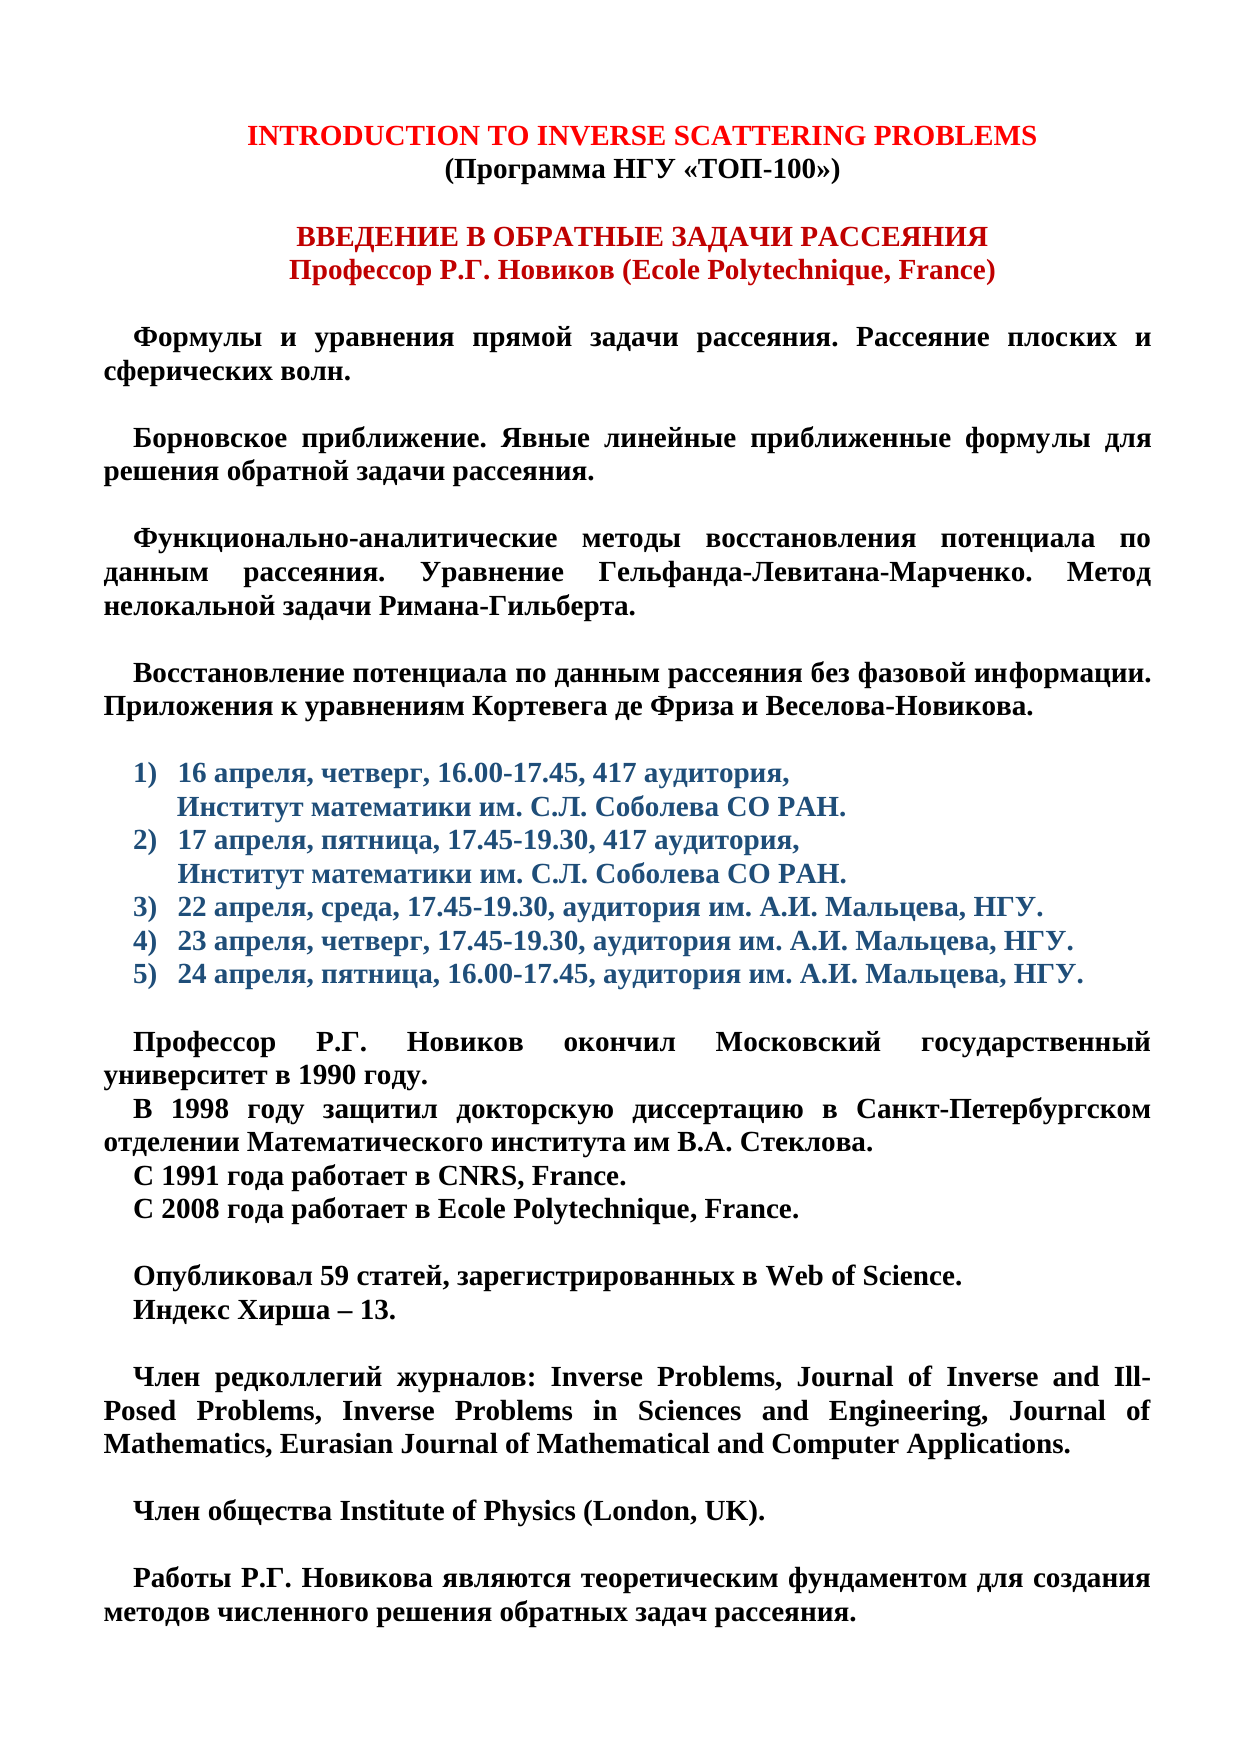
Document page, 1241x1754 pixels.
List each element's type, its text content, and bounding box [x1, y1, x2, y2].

text Опубликовал 59 статей, зарегистрированных в Web of Science. [103, 1258, 1152, 1292]
list 23 апреля, четверг, 17.45-19.30, аудитория им. А.И. Мальцева, НГУ. [103, 923, 1152, 957]
list 24 апреля, пятница, 16.00-17.45, аудитория им. А.И. Мальцева, НГУ. [103, 957, 1152, 990]
text Член общества Institute of Physics (London, UK). [103, 1493, 1152, 1527]
list 22 апреля, среда, 17.45-19.30, аудитория им. А.И. Мальцева, НГУ. [103, 889, 1152, 923]
text Функционально-аналитические методы восстановления потенциала по данным рассеяния. Уравнение Гельфанда-Левитана-Марченко. Метод нелокальной задачи Римана-Гильберта. [103, 521, 1152, 621]
text (Программа НГУ «ТОП-100») [103, 152, 1152, 185]
text Институт математики им. С.Л. Соболева СО РАН. [103, 856, 1152, 889]
text Восстановление потенциала по данным рассеяния без фазовой информации. Приложения к уравнениям Кортевега де Фриза и Веселова-Новикова. [103, 655, 1152, 722]
text С 2008 года работает в Ecole Polytechnique, France. [103, 1191, 1152, 1225]
text INTRODUCTION TO INVERSE SCATTERING PROBLEMS [103, 118, 1152, 152]
text Работы Р.Г. Новикова являются теоретическим фундаментом для создания методов численного решения обратных задач рассеяния. [103, 1560, 1152, 1627]
text С 1991 года работает в CNRS, France. [103, 1158, 1152, 1191]
text Формулы и уравнения прямой задачи рассеяния. Рассеяние плоских и сферических волн. [103, 319, 1152, 386]
text Борновское приближение. Явные линейные приближенные формулы для решения обратной задачи рассеяния. [103, 420, 1152, 487]
list 17 апреля, пятница, 17.45-19.30, 417 аудитория, [103, 822, 1152, 856]
text ВВЕДЕНИЕ В ОБРАТНЫЕ ЗАДАЧИ РАССЕЯНИЯ [103, 219, 1152, 252]
text Профессор Р.Г. Новиков окончил Московский государственный университет в 1990 году. [103, 1024, 1152, 1091]
text Член редколлегий журналов: Inverse Problems, Journal of Inverse and Ill-Posed Problems, Inverse Problems in Sciences and Engineering, Journal of Mathematics, Eurasian Journal of Mathematical and Computer Applications. [103, 1359, 1152, 1460]
list 16 апреля, четверг, 16.00-17.45, 417 аудитория, [103, 755, 1152, 789]
text Индекс Хирша – 13. [103, 1292, 1152, 1326]
text Профессор Р.Г. Новиков (Ecole Polytechnique, France) [103, 252, 1152, 286]
text Институт математики им. С.Л. Соболева СО РАН. [103, 789, 1152, 822]
text В 1998 году защитил докторскую диссертацию в Санкт-Петербургском отделении Математического института им В.А. Стеклова. [103, 1091, 1152, 1158]
